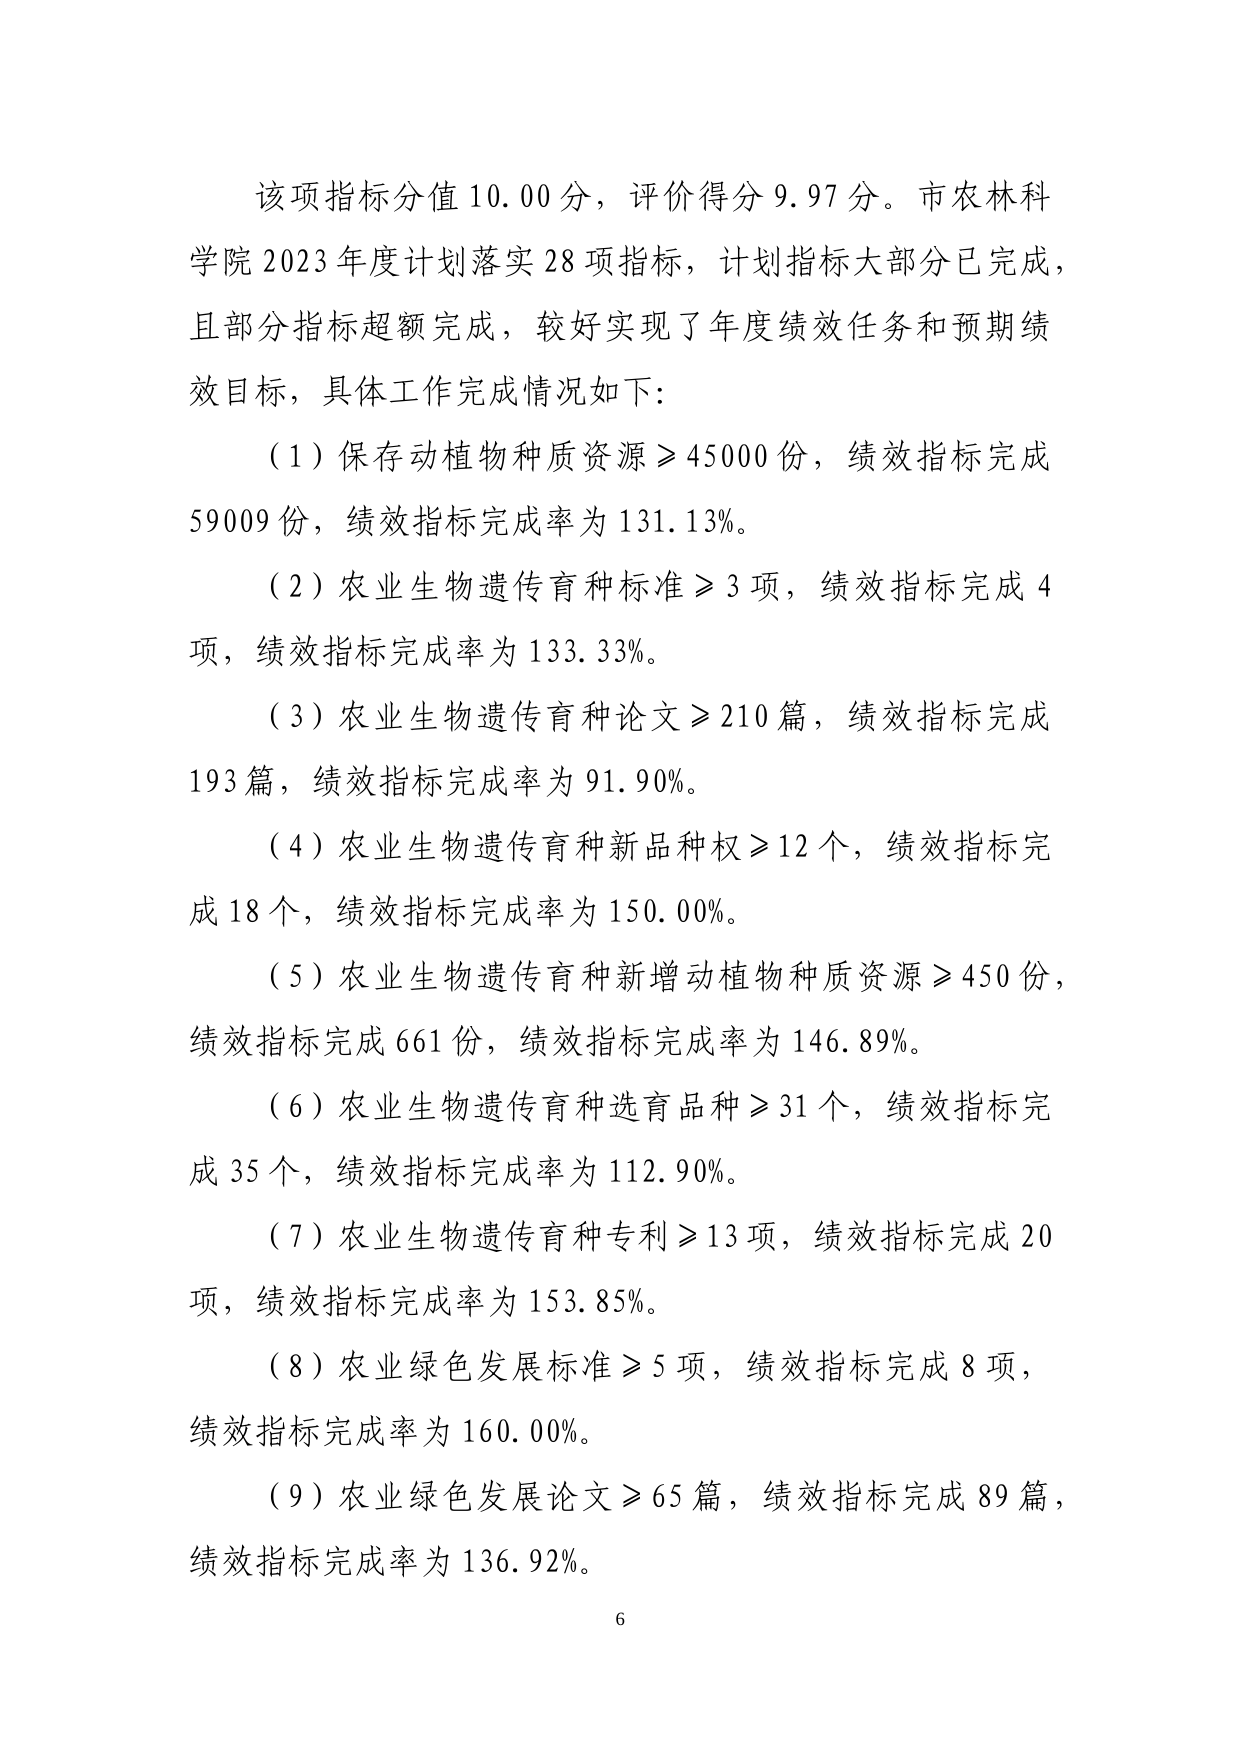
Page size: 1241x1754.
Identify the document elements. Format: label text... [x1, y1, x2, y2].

text 该项指标分值10.00分，评价得分9.97分。市农林科学院2023年度计划落实28项指标，计划指标大部分已完成，且部分指标超额完成，较好实现了年度绩效任务和预期绩效目标，具体工作完成情况如下： [187, 162, 1053, 422]
list 保存动植物种质资源≥45000份，绩效指标完成59009份，绩效指标完成率为131.13%。 [187, 422, 1053, 552]
list 农业生物遗传育种论文≥210篇，绩效指标完成193篇，绩效指标完成率为91.90%。 [187, 682, 1053, 812]
list 农业绿色发展论文≥65篇，绩效指标完成89篇，绩效指标完成率为136.92%。 [187, 1462, 1053, 1592]
list 农业生物遗传育种专利≥13项，绩效指标完成20项，绩效指标完成率为153.85%。 [187, 1202, 1053, 1332]
list 农业生物遗传育种新增动植物种质资源≥450份，绩效指标完成661份，绩效指标完成率为146.89%。 [187, 942, 1053, 1072]
list 农业生物遗传育种标准≥3项，绩效指标完成4项，绩效指标完成率为133.33%。 [187, 552, 1053, 682]
list 农业生物遗传育种选育品种≥31个，绩效指标完成35个，绩效指标完成率为112.90%。 [187, 1072, 1053, 1202]
list 农业绿色发展标准≥5项，绩效指标完成8项，绩效指标完成率为160.00%。 [187, 1332, 1053, 1462]
list 农业生物遗传育种新品种权≥12个，绩效指标完成18个，绩效指标完成率为150.00%。 [187, 812, 1053, 942]
